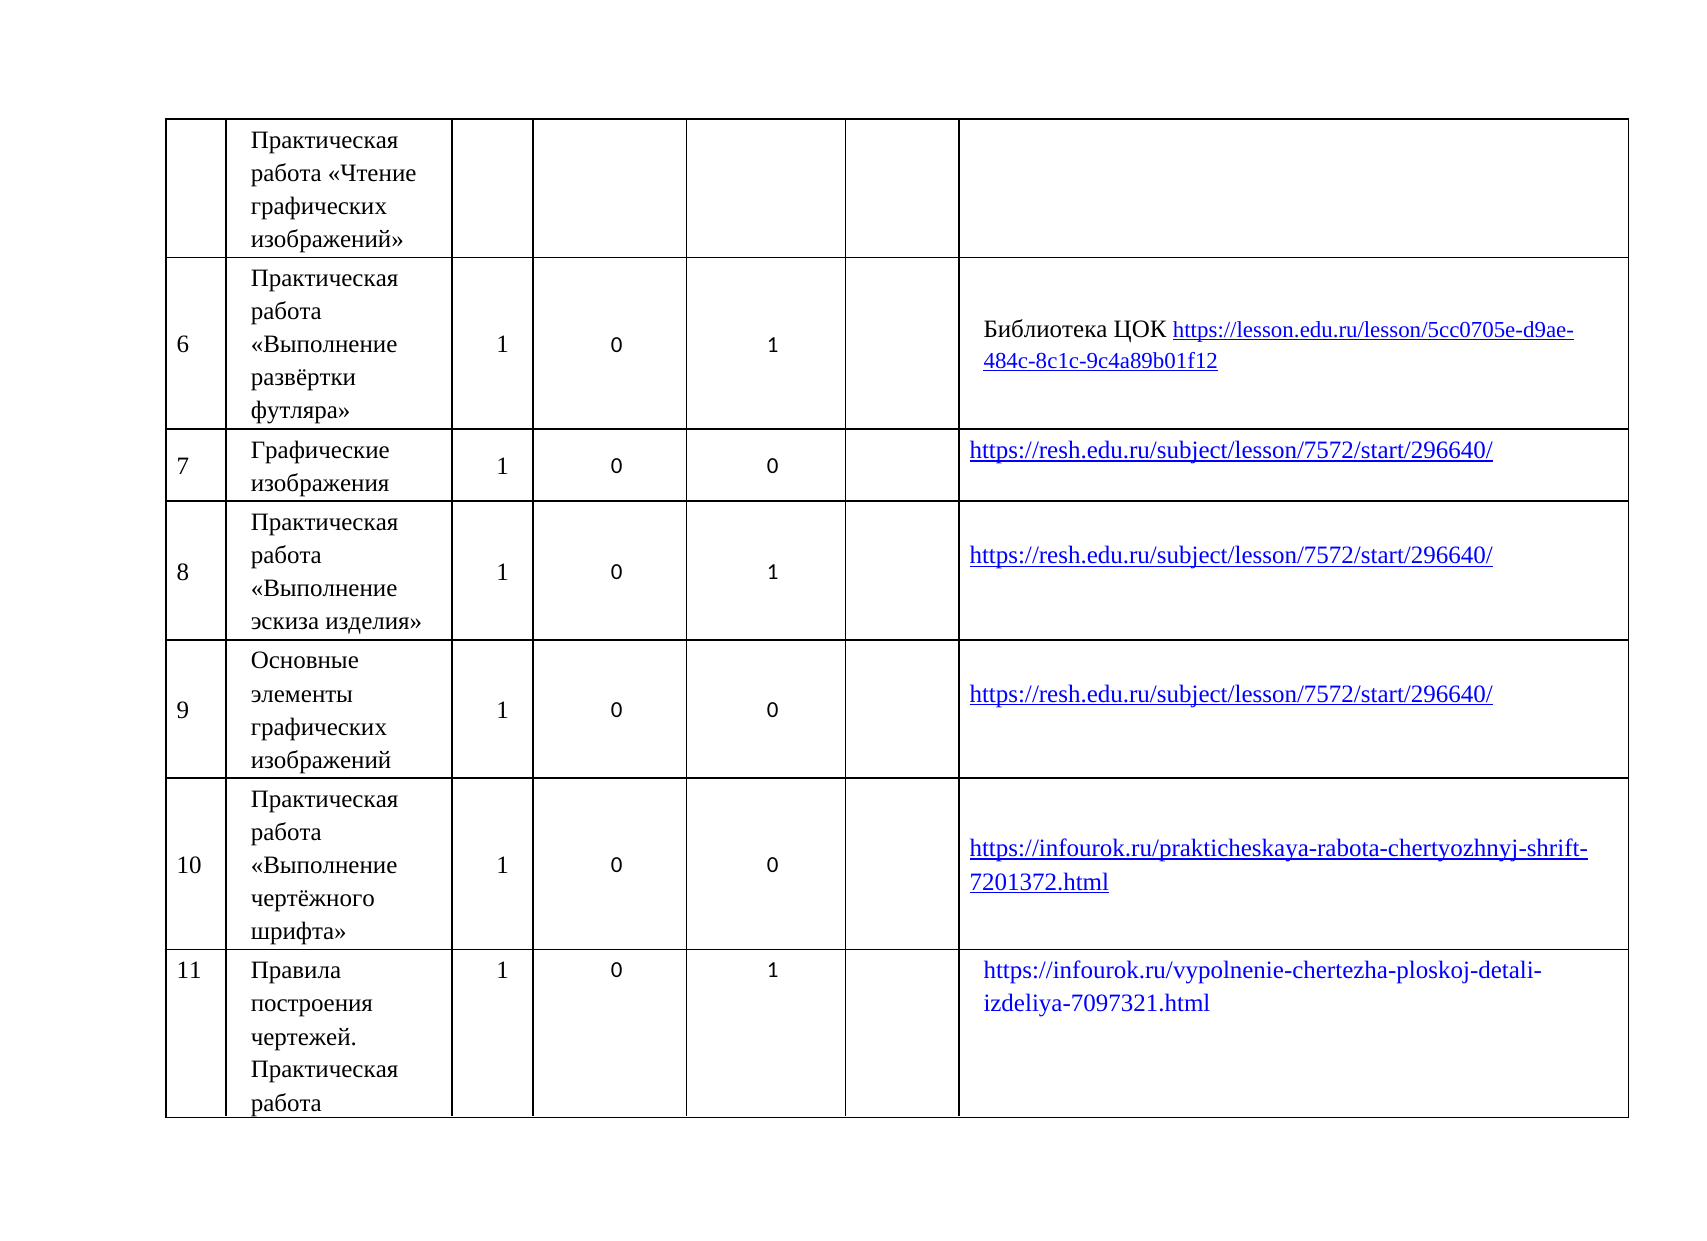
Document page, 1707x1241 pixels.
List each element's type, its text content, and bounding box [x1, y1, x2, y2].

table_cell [960, 950, 1628, 1116]
table_cell 8 [167, 502, 225, 639]
table_cell [846, 502, 958, 639]
table_cell 0 [534, 779, 686, 949]
table_cell 9 [167, 641, 225, 777]
table_cell 0 [687, 779, 845, 949]
table_cell https://resh.edu.ru/subject/lesson/7572/start/296640/ [960, 502, 1628, 639]
table_cell 1 [687, 502, 845, 639]
table_cell 1 [453, 120, 532, 257]
table_cell 0 [534, 258, 686, 428]
table_cell 11 [167, 950, 225, 1116]
table_cell Библиотека ЦОК https://lesson.edu.ru/lesson/5cc0705e-d9ae-484c-8c1c-9c4a89b01f12 [960, 258, 1628, 428]
table_cell [846, 641, 958, 777]
table_cell [846, 120, 958, 257]
table_cell 1 [687, 950, 845, 1116]
table_cell 0 [534, 950, 686, 1116]
table_cell https://infourok.ru/prakticheskaya-rabota-chertyozhnyj-shrift-7201372.html [960, 779, 1628, 949]
table_cell Практическая работа «Выполнение эскиза изделия» [227, 502, 451, 639]
table_cell https://resh.edu.ru/subject/lesson/7572/start/296640/ [960, 430, 1628, 500]
table_cell 0 [534, 120, 686, 257]
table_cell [227, 950, 451, 1116]
table_cell 0 [534, 641, 686, 777]
table_cell 0 [534, 502, 686, 639]
table_cell 1 [453, 641, 532, 777]
table_cell 1 [453, 950, 532, 1116]
table_cell https://resh.edu.ru/subject/lesson/7572/start/296640/ [960, 641, 1628, 777]
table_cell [227, 120, 451, 257]
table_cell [960, 120, 1628, 257]
table_cell 0 [687, 641, 845, 777]
table_cell 1 [453, 430, 532, 500]
table_cell [846, 779, 958, 949]
table_cell [846, 430, 958, 500]
table_cell 5 [167, 120, 225, 257]
table_cell 0 [534, 430, 686, 500]
table_cell [846, 950, 958, 1116]
table_cell 10 [167, 779, 225, 949]
table_cell 1 [453, 779, 532, 949]
table_cell Графические изображения [227, 430, 451, 500]
table_cell Практическая работа «Выполнение чертёжного шрифта» [227, 779, 451, 949]
table_cell Практическая работа «Выполнение развёртки футляра» [227, 258, 451, 428]
table_cell [846, 258, 958, 428]
table_cell 7 [167, 430, 225, 500]
table_cell 1 [453, 502, 532, 639]
table_cell 0 [687, 430, 845, 500]
table_cell 1 [687, 258, 845, 428]
table_cell 6 [167, 258, 225, 428]
table_cell 0 [687, 120, 845, 257]
table_cell Основные элементы графических изображений [227, 641, 451, 777]
table_cell 1 [453, 258, 532, 428]
